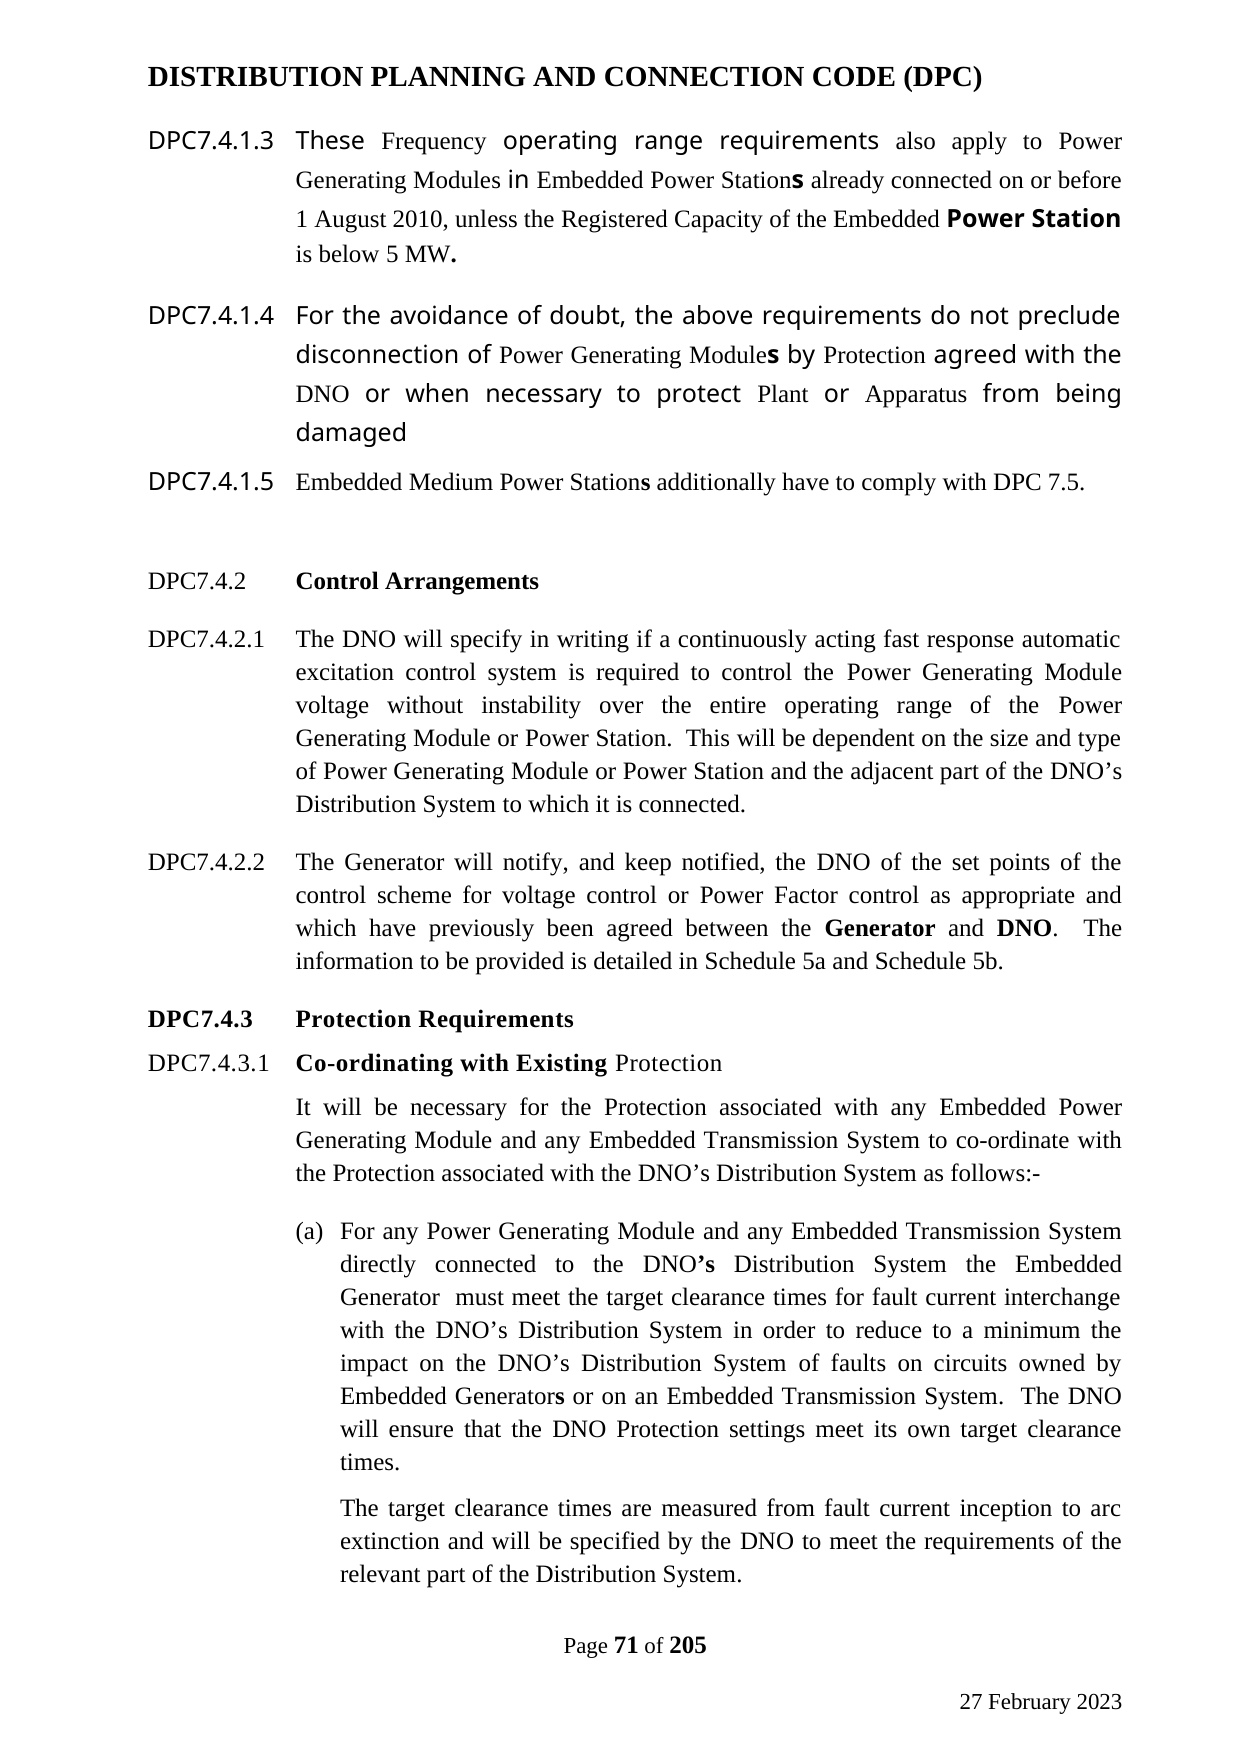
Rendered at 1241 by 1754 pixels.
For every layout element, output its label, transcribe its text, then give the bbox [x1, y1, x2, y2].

text (a) For any Power Generating Module and any Embedded Transmission System directly connected to the DNO’s Distribution System the Embedded Generator must meet the target clearance times for fault current interchange with the DNO’s Distribution System in order to reduce to a minimum the impact on the DNO’s Distribution System of faults on circuits owned by Embedded Generators or on an Embedded Transmission System. The DNO will ensure that the DNO Protection settings meet its own target clearance times. [295, 1216, 1122, 1476]
text DPC7.4.2.1 The DNO will specify in writing if a continuously acting fast response automatic excitation control system is required to control the Power Generating Module voltage without instability over the entire operating range of the Power Generating Module or Power Station. This will be dependent on the size and type of Power Generating Module or Power Station and the adjacent part of the DNO’s Distribution System to which it is connected. [148, 624, 1122, 818]
text DPC7.4.2 Control Arrangements [148, 566, 1122, 594]
text DPC7.4.1.3 These Frequency operating range requirements also apply to Power Generating Modules in Embedded Power Stations already connected on or before 1 August 2010, unless the Registered Capacity of the Embedded Power Station is below 5 MW. [148, 123, 1122, 268]
text DPC7.4.3 Protection Requirements [148, 1004, 1122, 1033]
text It will be necessary for the Protection associated with any Embedded Power Generating Module and any Embedded Transmission System to co-ordinate with the Protection associated with the DNO’s Distribution System as follows:- [295, 1092, 1122, 1187]
text DPC7.4.3.1 Co-ordinating with Existing Protection [148, 1048, 1122, 1077]
text DPC7.4.1.4 For the avoidance of doubt, the above requirements do not preclude disconnection of Power Generating Modules by Protection agreed with the DNO or when necessary to protect Plant or Apparatus from being damaged [148, 297, 1122, 449]
text DPC7.4.2.2 The Generator will notify, and keep notified, the DNO of the set points of the control scheme for voltage control or Power Factor control as appropriate and which have previously been agreed between the Generator and DNO. The information to be provided is detailed in Schedule 5a and Schedule 5b. [148, 847, 1122, 975]
text DPC7.4.1.5 Embedded Medium Power Stations additionally have to comply with DPC 7.5. [148, 464, 1122, 498]
text The target clearance times are measured from fault current inception to arc extinction and will be specified by the DNO to meet the requirements of the relevant part of the Distribution System. [295, 1493, 1122, 1588]
